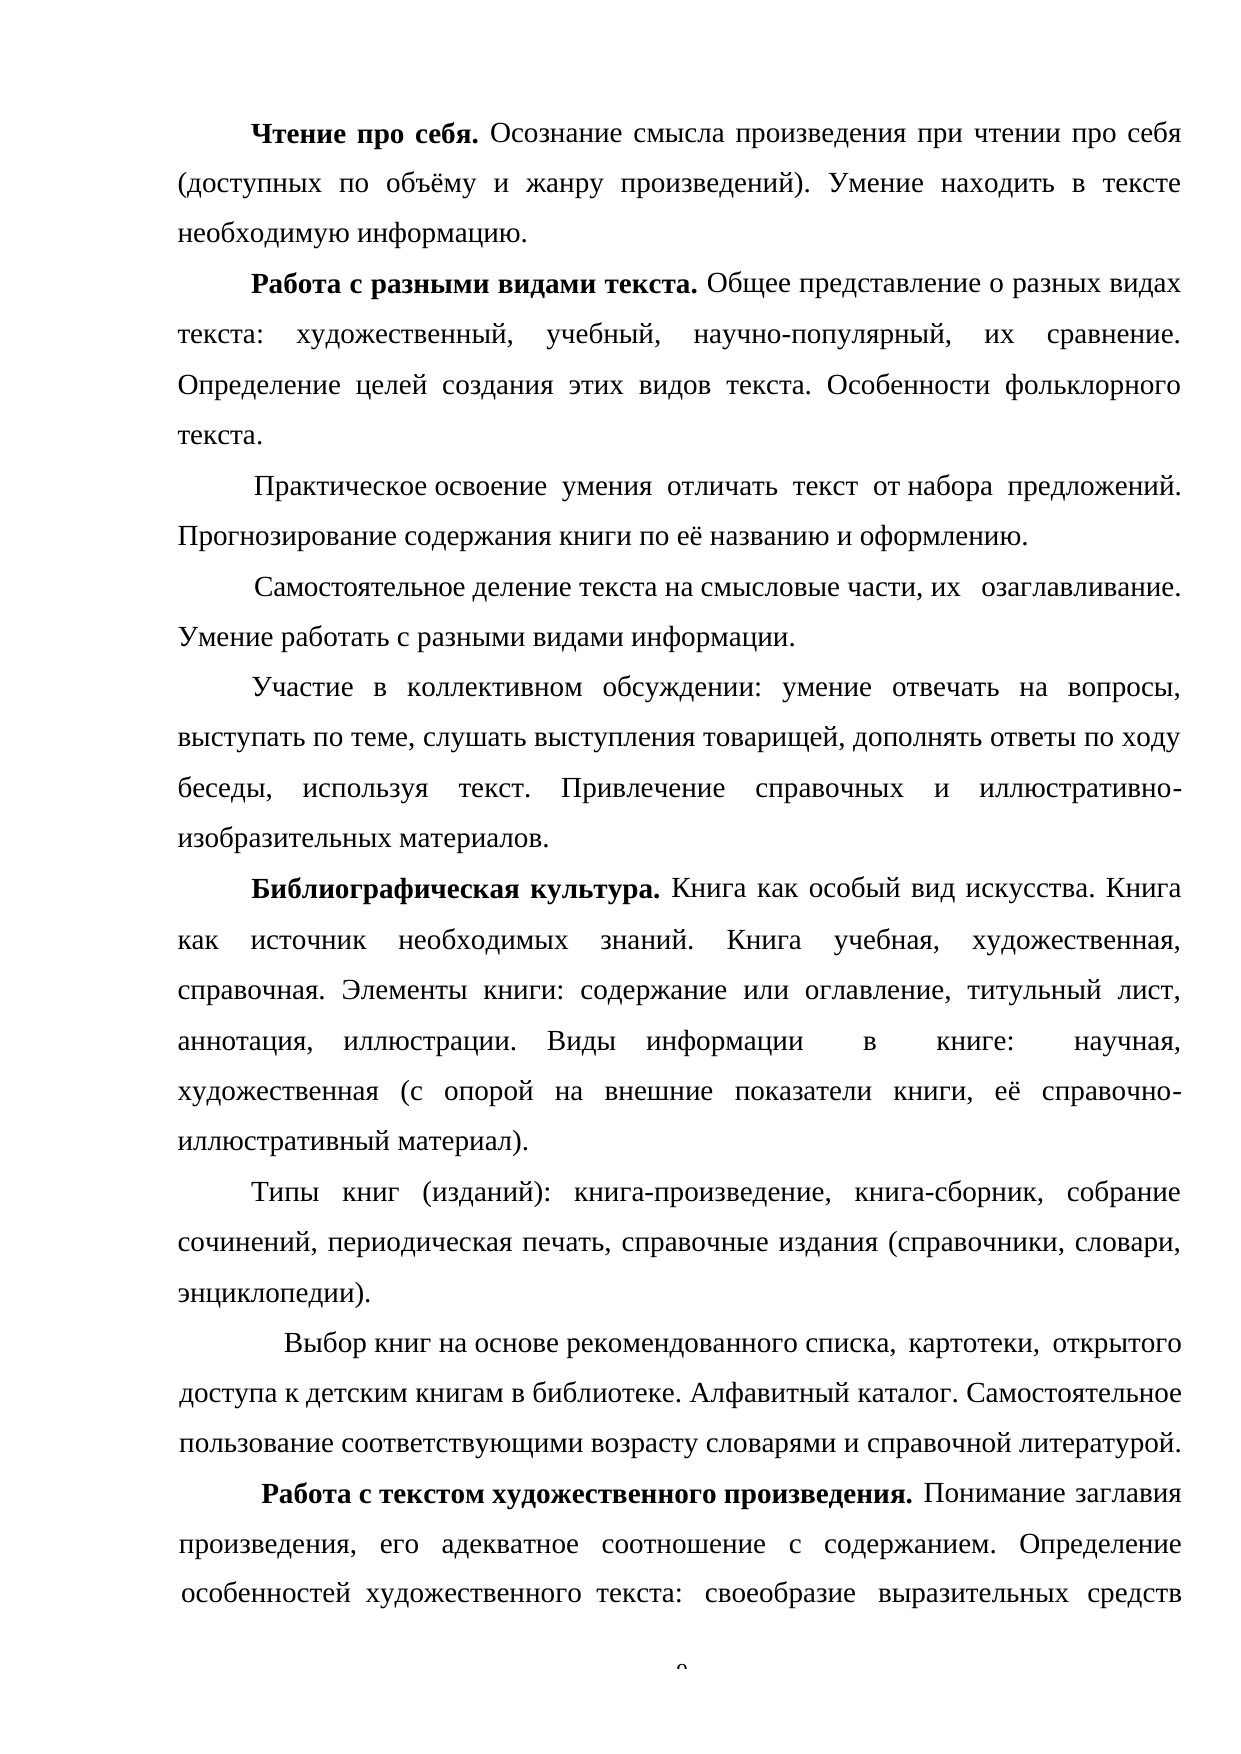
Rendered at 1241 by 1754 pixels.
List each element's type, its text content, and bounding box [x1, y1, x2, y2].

text Выбор книг на основе рекомендованного списка, картотеки, открытого доступа к детским книгам в библиотеке. Алфавитный каталог. Самостоятельное пользование соответствующими возрасту словарями и справочной литературой. Работа с текстом художественного произведения. Понимание заглавия произведения, его адекватное соотношение с содержанием. Определение особенностей художественного текста: своеобразие выразительных средств [177, 1326, 1182, 1609]
text Типы книг (изданий): книга-произведение, книга-сборник, собрание сочинений, периодическая печать, справочные издания (справочники, словари, энциклопедии). [177, 1174, 1182, 1308]
text Практическое освоение умения отличать текст от набора предложений. [167, 468, 1182, 502]
text Самостоятельное деление текста на смысловые части, их озаглавливание. [167, 569, 1182, 602]
text Прогнозирование содержания книги по её названию и оформлению. [177, 518, 1192, 552]
text Участие в коллективном обсуждении: умение отвечать на вопросы, выступать по теме, слушать выступления товарищей, дополнять ответы по ходу беседы, используя текст. Привлечение справочных и иллюстративно­изобразительных материалов. [177, 669, 1182, 854]
text Работа с разными видами текста. Общее представление о разных видах текста: художественный, учебный, научно-популярный, их сравнение. Определение целей создания этих видов текста. Особенности фольклорного текста. [177, 265, 1182, 451]
text Чтение про себя. Осознание смысла произведения при чтении про себя (доступных по объёму и жанру произведений). Умение находить в тексте необходимую информацию. [177, 115, 1182, 249]
text Библиографическая культура. Книга как особый вид искусства. Книга как источник необходимых знаний. Книга учебная, художественная, справочная. Элементы книги: содержание или оглавление, титульный лист, аннотация, иллюстрации. Виды информации в книге: научная, художественная (с опорой на внешние показатели книги, её справочно­иллюстративный материал). [177, 870, 1182, 1157]
text Умение работать с разными видами информации. [177, 619, 1192, 652]
